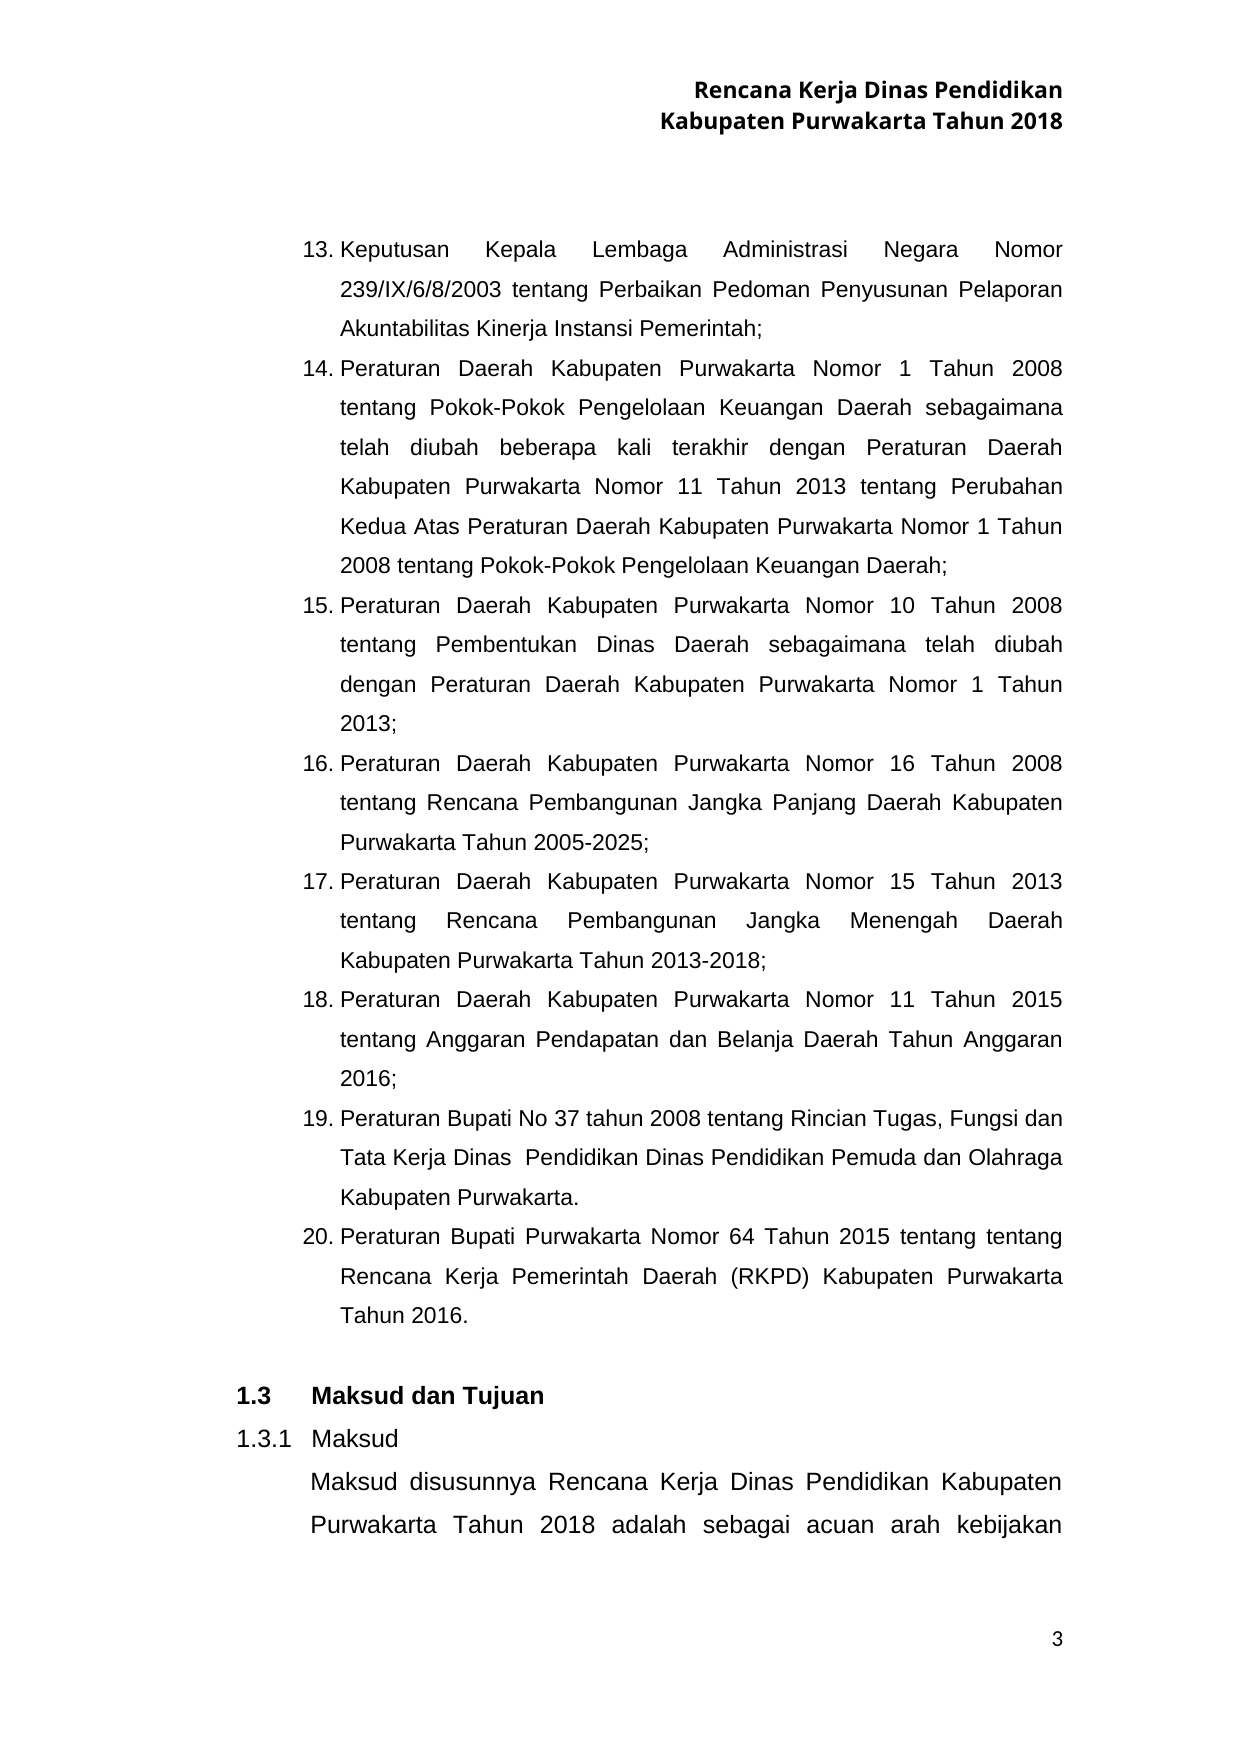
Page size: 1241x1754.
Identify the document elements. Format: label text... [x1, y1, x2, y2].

list Maksud [236, 1424, 1063, 1453]
list Peraturan Daerah Kabupaten Purwakarta Nomor 1 Tahun 2008 tentang Pokok-Pokok Pengelolaan Keuangan Daerah sebagaimana telah diubah beberapa kali terakhir dengan Peraturan Daerah Kabupaten Purwakarta Nomor 11 Tahun 2013 tentang Perubahan Kedua Atas Peraturan Daerah Kabupaten Purwakarta Nomor 1 Tahun 2008 tentang Pokok-Pokok Pengelolaan Keuangan Daerah; [302, 355, 1063, 578]
list Peraturan Daerah Kabupaten Purwakarta Nomor 10 Tahun 2008 tentang Pembentukan Dinas Daerah sebagaimana telah diubah dengan Peraturan Daerah Kabupaten Purwakarta Nomor 1 Tahun 2013; [302, 592, 1063, 736]
list Maksud dan Tujuan [236, 1381, 1063, 1410]
list Keputusan Kepala Lembaga Administrasi Negara Nomor 239/IX/6/8/2003 tentang Perbaikan Pedoman Penyusunan Pelaporan Akuntabilitas Kinerja Instansi Pemerintah; [302, 236, 1063, 342]
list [310, 1467, 1063, 1539]
list Peraturan Daerah Kabupaten Purwakarta Nomor 11 Tahun 2015 tentang Anggaran Pendapatan dan Belanja Daerah Tahun Anggaran 2016; [302, 986, 1063, 1092]
list Peraturan Bupati No 37 tahun 2008 tentang Rincian Tugas, Fungsi dan Tata Kerja Dinas Pendidikan Dinas Pendidikan Pemuda dan Olahraga Kabupaten Purwakarta. [302, 1105, 1063, 1210]
list Peraturan Daerah Kabupaten Purwakarta Nomor 16 Tahun 2008 tentang Rencana Pembangunan Jangka Panjang Daerah Kabupaten Purwakarta Tahun 2005-2025; [302, 749, 1063, 855]
list Peraturan Daerah Kabupaten Purwakarta Nomor 15 Tahun 2013 tentang Rencana Pembangunan Jangka Menengah Daerah Kabupaten Purwakarta Tahun 2013-2018; [302, 868, 1063, 973]
list Peraturan Bupati Purwakarta Nomor 64 Tahun 2015 tentang tentang Rencana Kerja Pemerintah Daerah (RKPD) Kabupaten Purwakarta Tahun 2016. [302, 1223, 1063, 1328]
